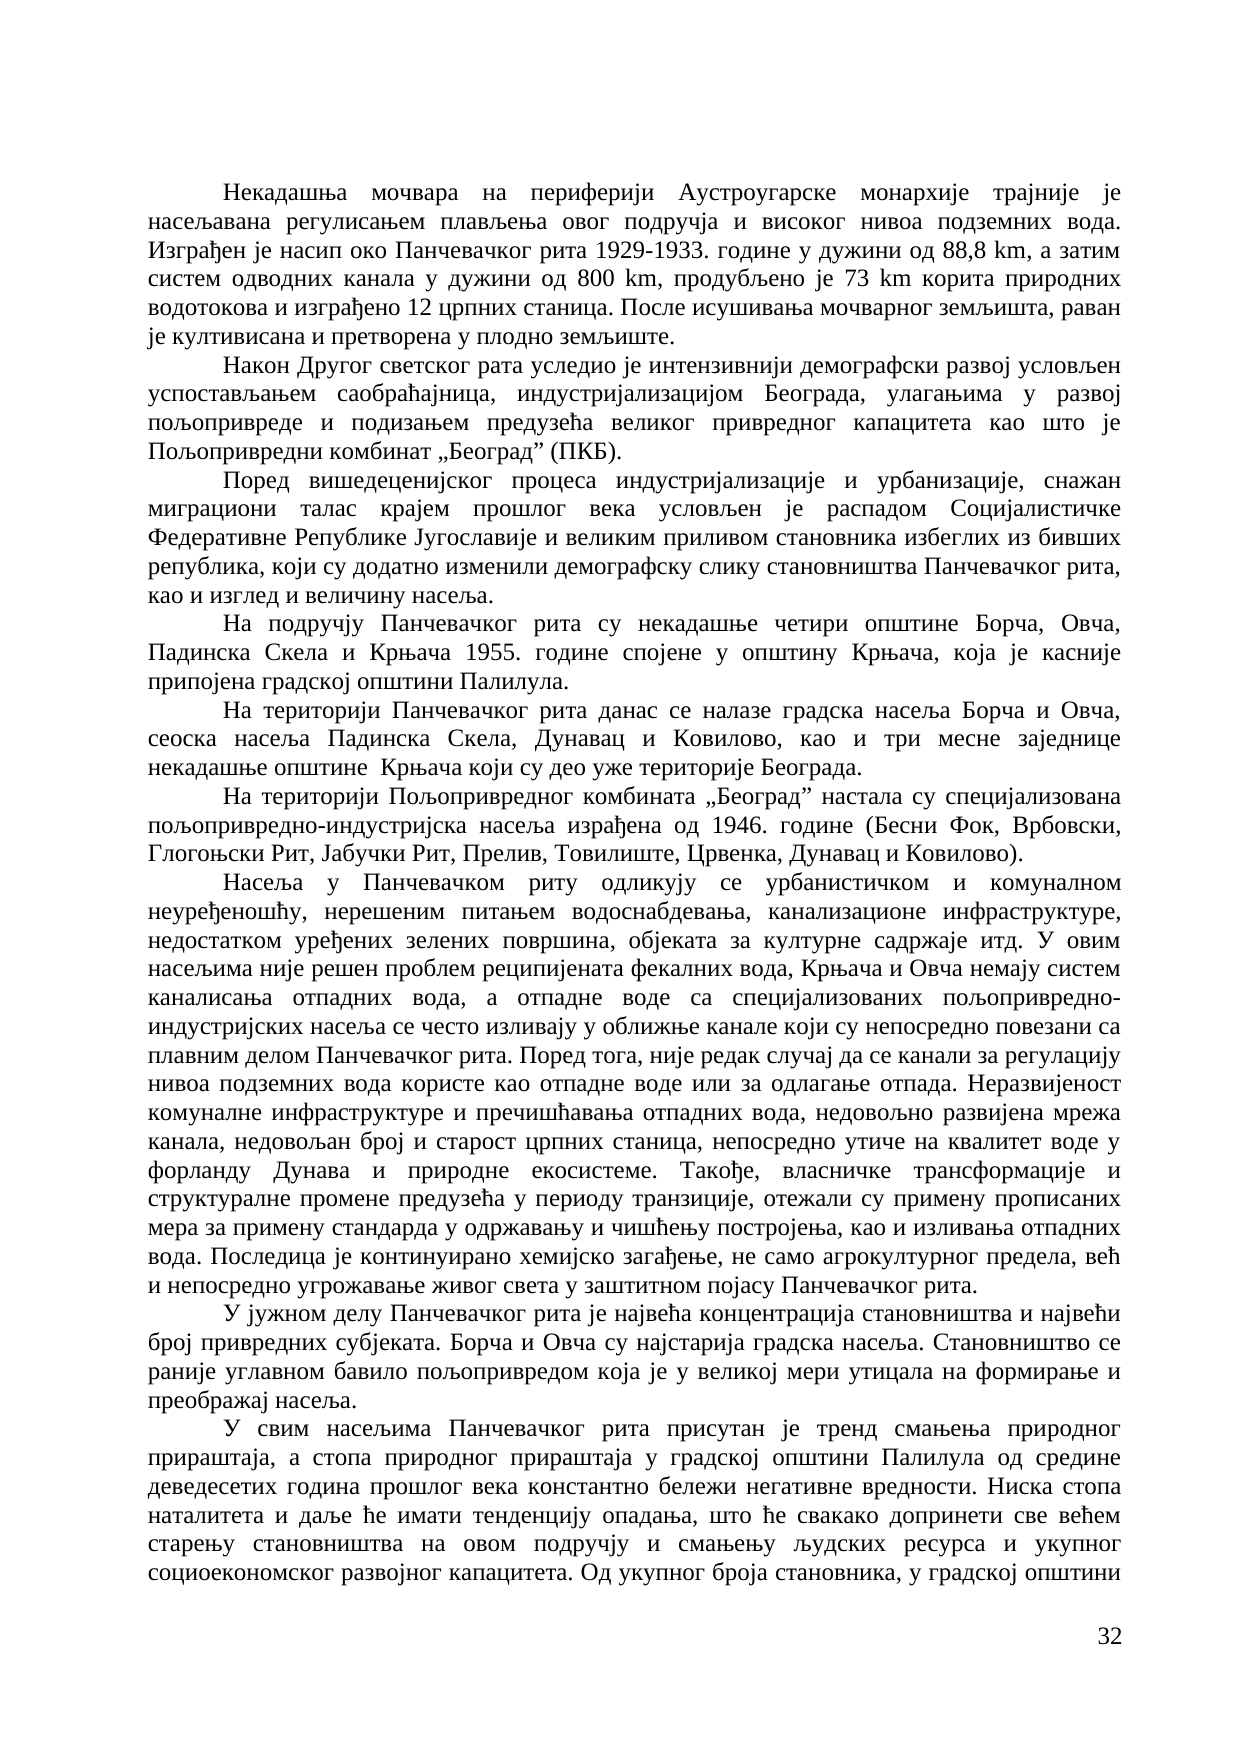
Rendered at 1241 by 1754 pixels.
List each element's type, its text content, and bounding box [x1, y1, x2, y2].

text На територији Пољопривредног комбината „Београд” настала су специјализована пољопривредно-индустријска насеља израђена од 1946. године (Бесни Фок, Врбовски, Глогоњски Рит, Јабучки Рит, Прелив, Товилиште, Црвенка, Дунавац и Ковилово). [148, 781, 1122, 867]
text Поред вишедеценијског процеса индустријализације и урбанизације, снажан миграциони талас крајем прошлог века условљен је распадом Социјалистичке Федеративне Републике Југославије и великим приливом становника избеглих из бивших република, који су додатно изменили демографску слику становништва Панчевачког рита, као и изглед и величину насеља. [148, 465, 1122, 608]
text Насеља у Панчевачком риту одликују се урбанистичком и комуналном неуређеношћу, нерешеним питањем водоснабдевања, канализационе инфраструктуре, недостатком уређених зелених површина, објеката за културне садржаје итд. У овим насељима није решен проблем реципијената фекалних вода, Крњача и Овча немају систем каналисања отпадних вода, а отпадне воде са специјализованих пољопривредно-индустријских насеља се често изливају у оближње канале који су непосредно повезани са плавним делом Панчевачког рита. Поред тога, није редак случај да се канали за регулацију нивоа подземних вода користе као отпадне воде или за одлагање отпада. Неразвијеност комуналне инфраструктуре и пречишћавања отпадних вода, недовољно развијена мрежа канала, недовољан број и старост црпних станица, непосредно утиче на квалитет воде у форланду Дунава и природне екосистеме. Такође, власничке трансформације и структуралне промене предузећа у периоду транзиције, отежали су примену прописаних мера за примену стандарда у одржавању и чишћењу постројења, као и изливања отпадних вода. Последица је континуирано хемијско загађење, не само агрокултурног предела, већ и непосредно угрожавање живог света у заштитном појасу Панчевачког рита. [148, 867, 1122, 1298]
text Након Другог светског рата уследио је интензивнији демографски развој условљен успостављањем саобраћајница, индустријализацијом Београда, улагањима у развој пољопривреде и подизањем предузећа великог привредног капацитета као што је Пољопривредни комбинат „Београд” (ПКБ). [148, 350, 1122, 465]
text На територији Панчевачког рита данас се налазе градска насеља Борча и Овча, сеоска насеља Падинска Скела, Дунавац и Ковилово, као и три месне заједнице некадашње општине Крњача који су део уже територије Београда. [148, 695, 1122, 781]
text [148, 1413, 1122, 1586]
text Некадашња мочвара на периферији Аустроугарске монархије трајније је насељавана регулисањем плављења овог подручја и високог нивоа подземних вода. Изграђен је насип око Панчевачког рита 1929-1933. године у дужини од 88,8 km, а затим систем одводних канала у дужини од 800 km, продубљено је 73 km корита природних водотокова и изграђено 12 црпних станица. После исушивања мочварног земљишта, раван је култивисана и претворена у плодно земљиште. [148, 177, 1122, 350]
text На подручју Панчевачког рита су некадашње четири општине Борча, Овча, Падинска Скела и Крњача 1955. године спојене у општину Крњача, која је касније припојена градској општини Палилула. [148, 608, 1122, 695]
text У јужном делу Панчевачког рита је највећа концентрација становништва и највећи број привредних субјеката. Борча и Овча су најстарија градска насеља. Становништво се раније углавном бавило пољопривредом која је у великој мери утицала на формирање и преображај насеља. [148, 1298, 1122, 1413]
